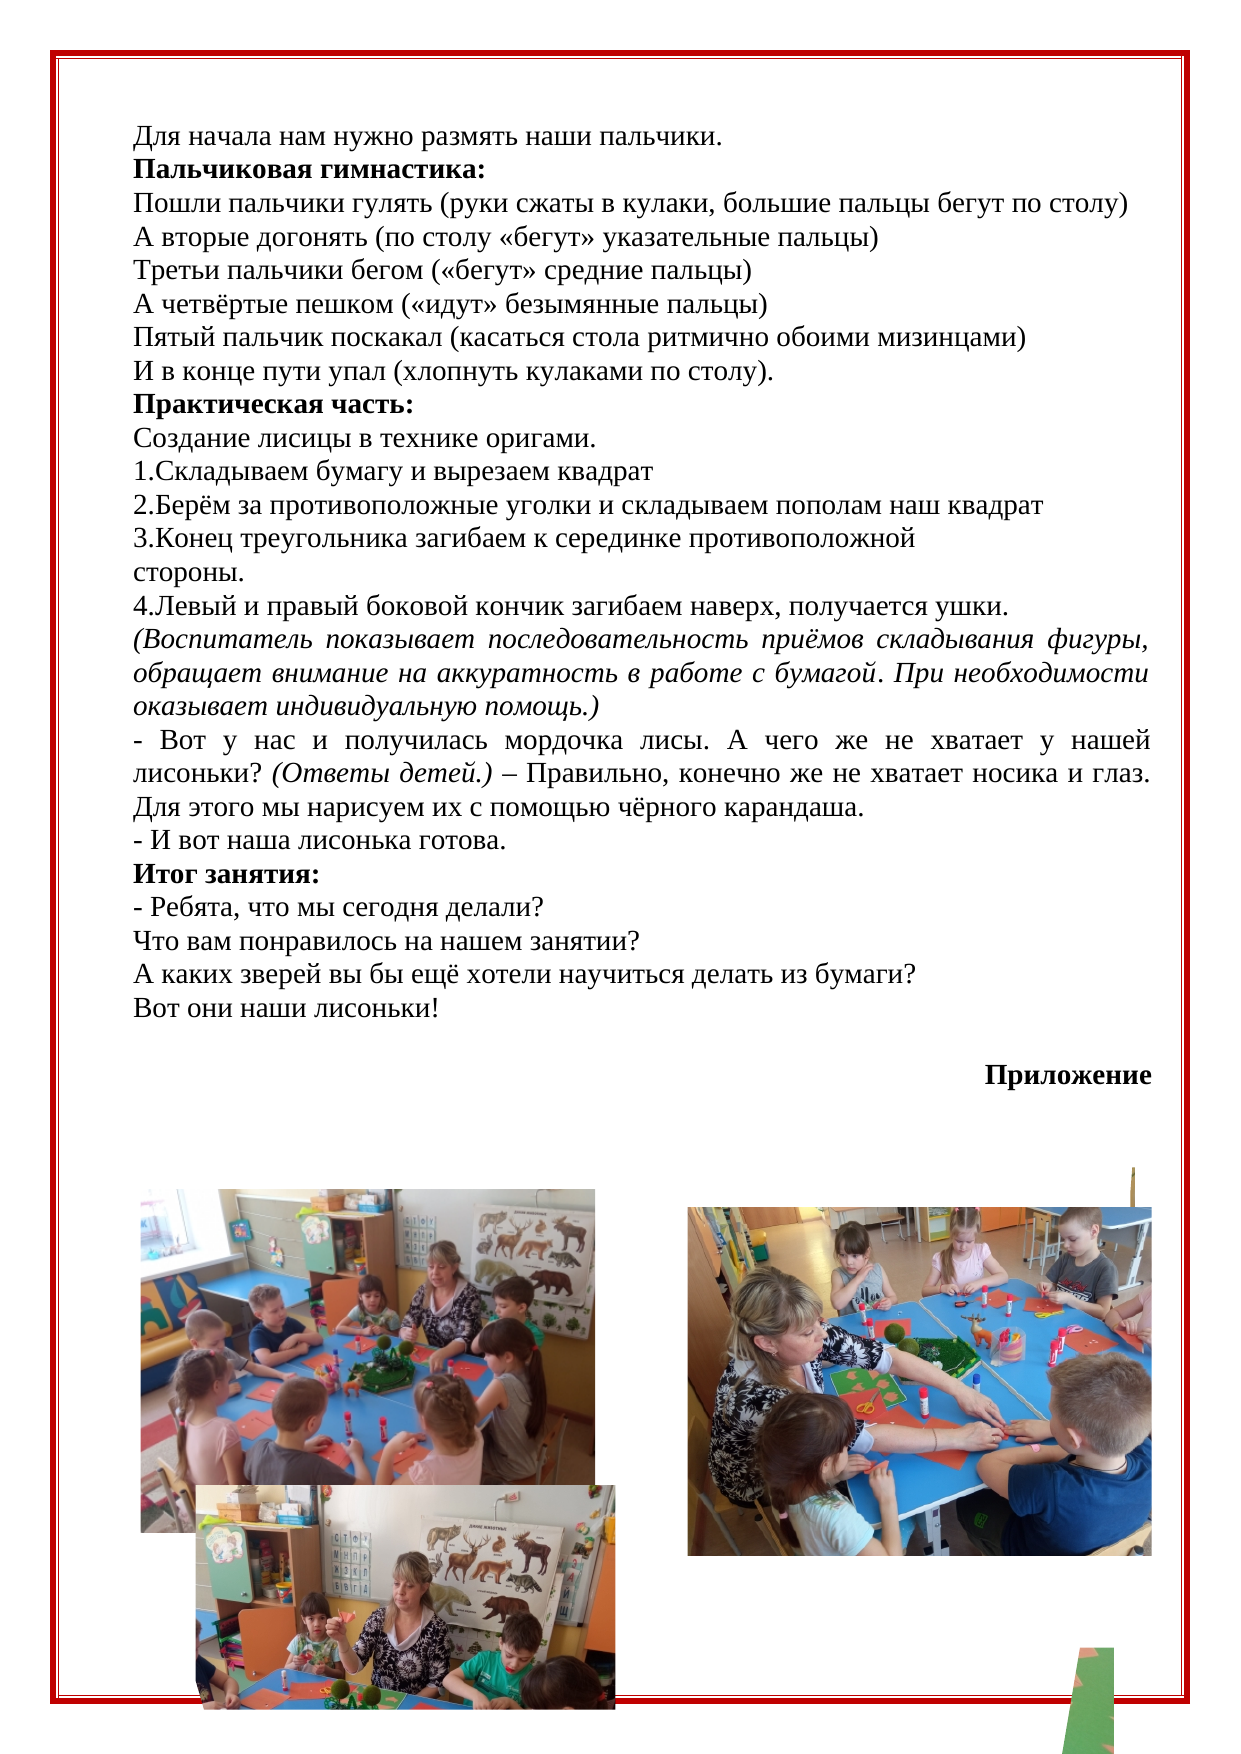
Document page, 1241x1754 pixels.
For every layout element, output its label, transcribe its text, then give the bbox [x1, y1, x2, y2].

text (Воспитатель показывает последовательность приёмов складывания фигуры, обращает внимание на аккуратность в работе с бумагой. При необходимости оказывает индивидуальную помощь.) [133, 621, 1152, 722]
picture [687, 1167, 1152, 1556]
text Вот они наши лисоньки! [133, 990, 1152, 1024]
text - Ребята, что мы сегодня делали? [133, 889, 1152, 923]
text А каких зверей вы бы ещё хотели научиться делать из бумаги? [133, 957, 1152, 990]
text - Вот у нас и получилась мордочка лисы. А чего же не хватает у нашей лисоньки? (Ответы детей.) – Правильно, конечно же не хватает носика и глаз. Для этого мы нарисуем их с помощью чёрного карандаша. [133, 722, 1152, 822]
picture [140, 1189, 616, 1710]
text А вторые догонять (по столу «бегут» указательные пальцы) [133, 219, 1152, 252]
text А четвёртые пешком («идут» безымянные пальцы) [133, 286, 1152, 319]
picture [1063, 1647, 1114, 1754]
text 4.Левый и правый боковой кончик загибаем наверх, получается ушки. [133, 588, 1152, 621]
text Пошли пальчики гулять (руки сжаты в кулаки, большие пальцы бегут по столу) [133, 185, 1152, 219]
text Практическая часть: [133, 386, 1152, 420]
text Что вам понравилось на нашем занятии? [133, 923, 1152, 957]
text Пятый пальчик поскакал (касаться стола ритмично обоими мизинцами) [133, 319, 1152, 353]
text - И вот наша лисонька готова. [133, 822, 1152, 856]
text И в конце пути упал (хлопнуть кулаками по столу). [133, 353, 1152, 386]
text Для начала нам нужно размять наши пальчики. [133, 118, 1152, 152]
text Приложение [133, 1057, 1152, 1091]
text 1.Складываем бумагу и вырезаем квадрат [133, 453, 1152, 487]
text Итог занятия: [133, 856, 1152, 889]
text 3.Конец треугольника загибаем к серединке противоположной [133, 521, 1152, 554]
text Третьи пальчики бегом («бегут» средние пальцы) [133, 252, 1152, 286]
text стороны. [133, 554, 1152, 588]
text Пальчиковая гимнастика: [133, 152, 1152, 185]
text Создание лисицы в технике оригами. [133, 420, 1152, 453]
text 2.Берём за противоположные уголки и складываем пополам наш квадрат [133, 487, 1152, 521]
